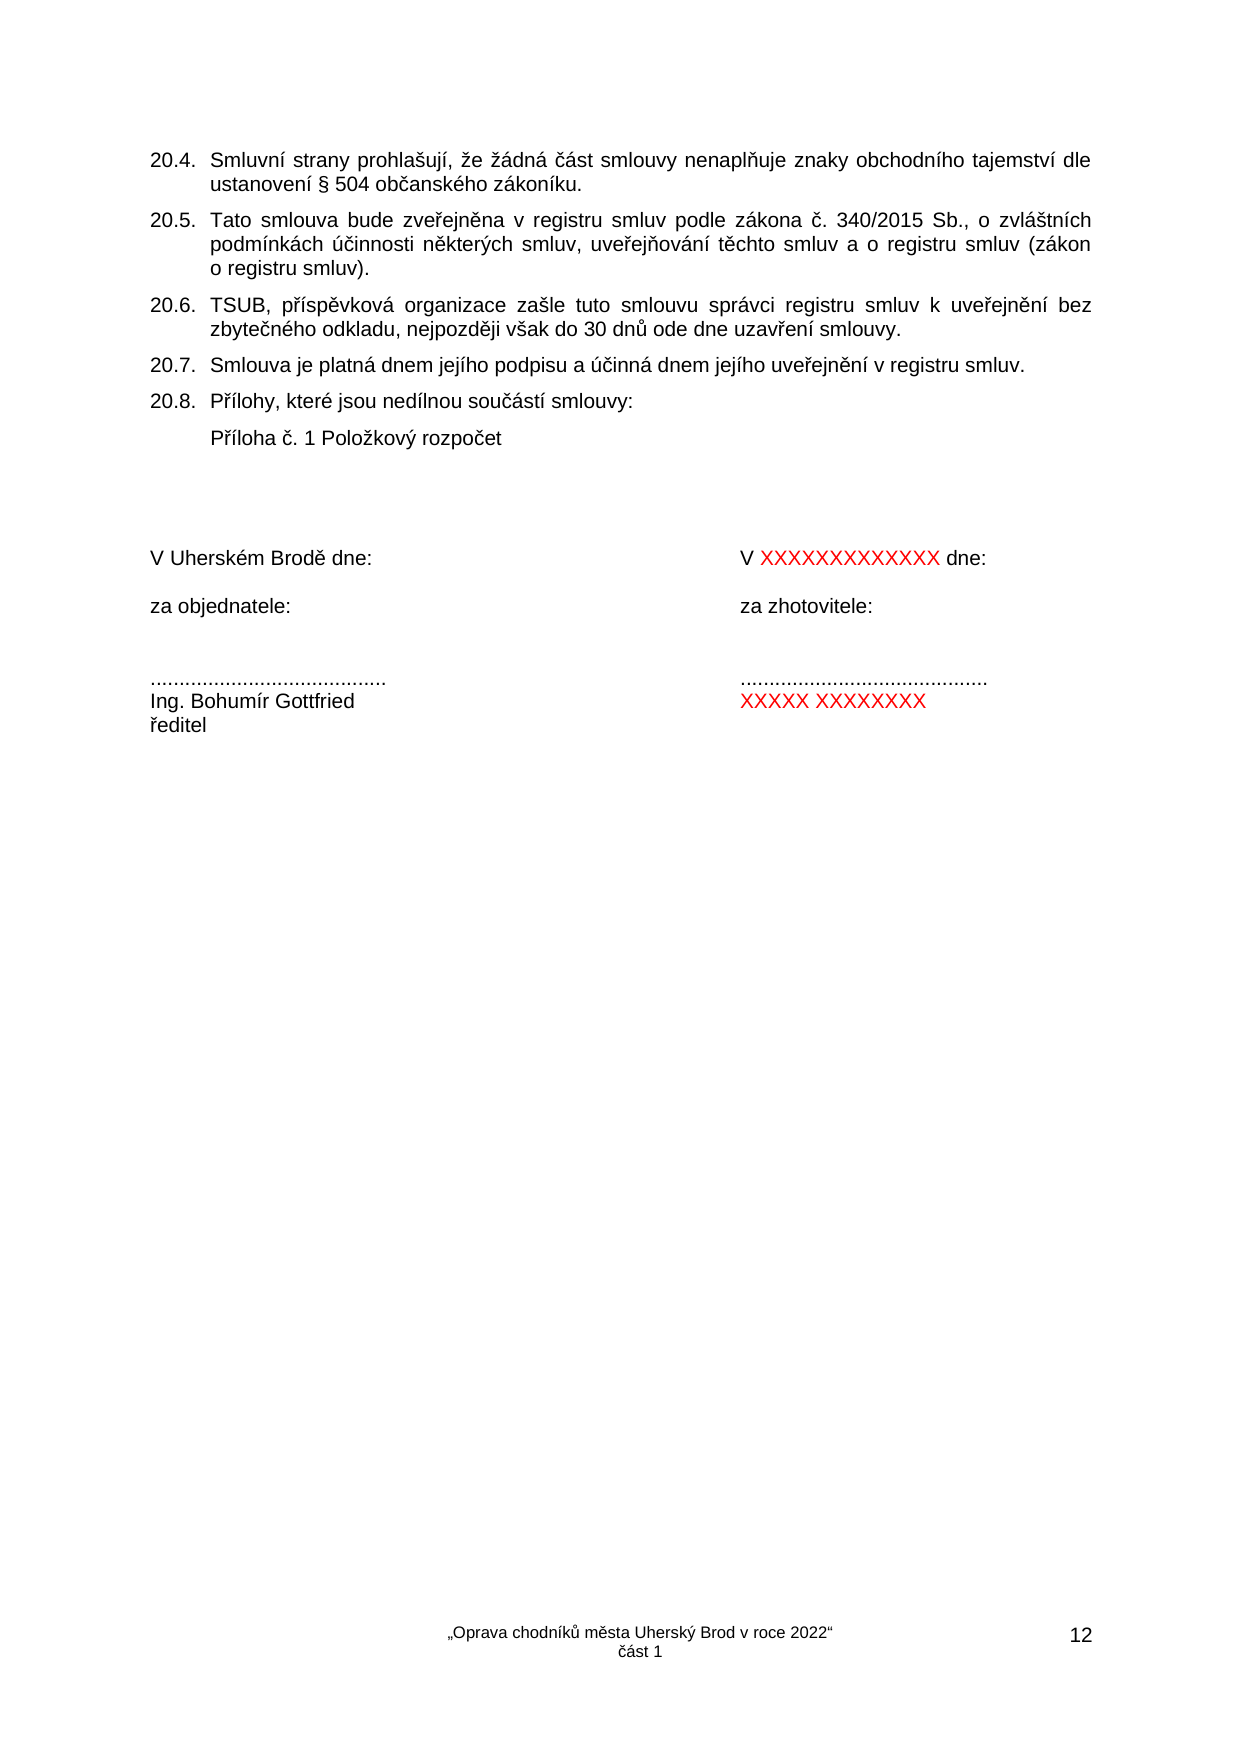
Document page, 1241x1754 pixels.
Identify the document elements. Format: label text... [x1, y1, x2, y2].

text Ing. Bohumír Gottfried XXXXX XXXXXXXX [150, 689, 1093, 713]
subtitle Přílohy, které jsou nedílnou součástí smlouvy: [150, 389, 1093, 413]
subtitle Smlouva je platná dnem jejího podpisu a účinná dnem jejího uveřejnění v registru smluv. [150, 353, 1093, 377]
subtitle Tato smlouva bude zveřejněna v registru smluv podle zákona č. 340/2015 Sb., o zvláštních podmínkách účinnosti některých smluv, uveřejňování těchto smluv a o registru smluv (zákon o registru smluv). [150, 208, 1093, 280]
text za objednatele: za zhotovitele: [150, 593, 1093, 617]
subtitle Smluvní strany prohlašují, že žádná část smlouvy nenaplňuje znaky obchodního tajemství dle ustanovení § 504 občanského zákoníku. [150, 148, 1093, 196]
text V Uherském Brodě dne: V XXXXXXXXXXXXX dne: [150, 546, 1093, 569]
subtitle TSUB, příspěvková organizace zašle tuto smlouvu správci registru smluv k uveřejnění bez zbytečného odkladu, nejpozději však do 30 dnů ode dne uzavření smlouvy. [150, 292, 1093, 340]
text Příloha č. 1 Položkový rozpočet [150, 426, 1093, 450]
text ......................................... ........................................... [150, 665, 1093, 689]
text ředitel [150, 713, 1093, 737]
